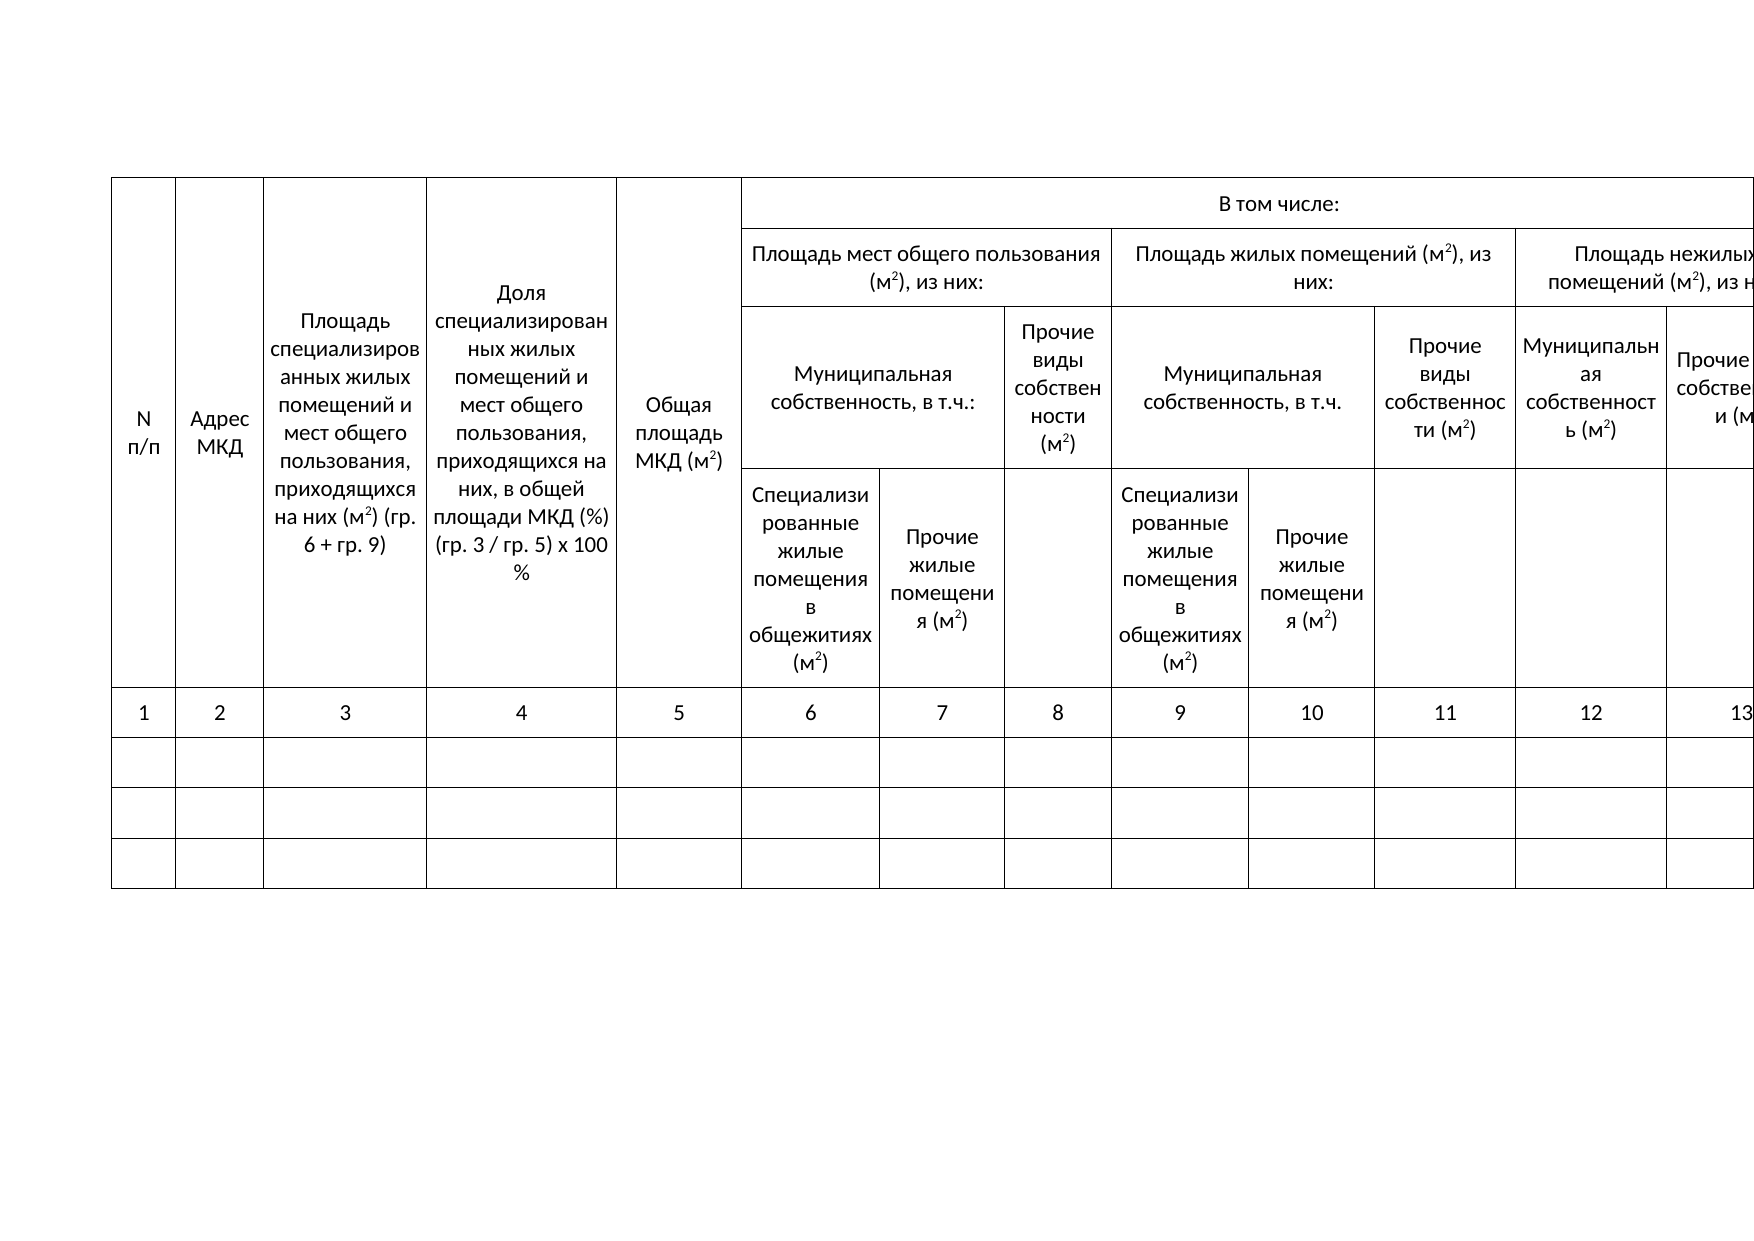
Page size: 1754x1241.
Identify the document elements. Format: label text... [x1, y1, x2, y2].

table_cell Муниципальная собственность (м2) [1516, 307, 1666, 468]
table_cell Прочие виды собственности (м2) [1667, 307, 1753, 468]
table_header Общая площадь МКД (м2) [617, 178, 741, 687]
table_cell [1005, 788, 1111, 838]
table_cell [176, 738, 263, 787]
table_cell [112, 788, 175, 838]
table_cell [1516, 469, 1666, 687]
table_cell [427, 738, 616, 787]
table_cell [112, 839, 175, 888]
table_cell [264, 738, 426, 787]
table_cell [1375, 469, 1515, 687]
table_cell [1516, 788, 1666, 838]
table_header Доля специализированных жилых помещений и мест общего пользования, приходящихся на них, в общей площади МКД (%) (гр. 3 / гр. 5) x 100 % [427, 178, 616, 687]
table_cell [1516, 738, 1666, 787]
table_cell 2 [176, 688, 263, 737]
table_cell Прочие виды собственности (м2) [1375, 307, 1515, 468]
table_cell [1112, 788, 1248, 838]
table_cell [742, 788, 879, 838]
table_cell 12 [1516, 688, 1666, 737]
table_header В том числе: [742, 178, 1753, 227]
table_cell [617, 788, 741, 838]
table_cell [112, 738, 175, 787]
table_cell [1375, 788, 1515, 838]
table_cell [1112, 839, 1248, 888]
table_cell 7 [880, 688, 1004, 737]
table_cell 8 [1005, 688, 1111, 737]
table_cell 1 [112, 688, 175, 737]
table_header Площадь специализированных жилых помещений и мест общего пользования, приходящихся на них (м2) (гр. 6 + гр. 9) [264, 178, 426, 687]
table_cell 10 [1249, 688, 1374, 737]
table_cell 5 [617, 688, 741, 737]
table_cell [742, 738, 879, 787]
table_cell 13 [1667, 688, 1753, 737]
table_cell [1667, 469, 1753, 687]
table_cell [1249, 738, 1374, 787]
table_cell 3 [264, 688, 426, 737]
table_cell [264, 788, 426, 838]
table_cell [1667, 788, 1753, 838]
table_cell [880, 788, 1004, 838]
table_cell [1249, 839, 1374, 888]
table_cell [176, 788, 263, 838]
table_cell 6 [742, 688, 879, 737]
table_cell [1249, 788, 1374, 838]
table_cell [1667, 738, 1753, 787]
table_header N п/п [112, 178, 175, 687]
table_cell [1375, 839, 1515, 888]
table_cell [176, 839, 263, 888]
table_cell [1005, 469, 1111, 687]
table_cell [1005, 839, 1111, 888]
table_cell Муниципальная собственность, в т.ч.: [742, 307, 1004, 468]
table_cell 11 [1375, 688, 1515, 737]
table_cell [264, 839, 426, 888]
table_cell Площадь мест общего пользования (м2), из них: [742, 229, 1111, 306]
table_cell 9 [1112, 688, 1248, 737]
table_cell [880, 738, 1004, 787]
table_cell [1112, 738, 1248, 787]
table_cell [742, 839, 879, 888]
table_cell [617, 839, 741, 888]
table_cell Площадь жилых помещений (м2), из них: [1112, 229, 1515, 306]
table_header Адрес МКД [176, 178, 263, 687]
table_cell [427, 839, 616, 888]
table_cell [1375, 738, 1515, 787]
table_cell Муниципальная собственность, в т.ч. [1112, 307, 1374, 468]
table_cell [1667, 839, 1753, 888]
table_cell Прочие жилые помещения (м2) [1249, 469, 1374, 687]
table_cell Специализированные жилые помещения в общежитиях (м2) [742, 469, 879, 687]
table_cell Прочие жилые помещения (м2) [880, 469, 1004, 687]
table_cell [1516, 839, 1666, 888]
table_cell [427, 788, 616, 838]
table_cell Площадь нежилых помещений (м2), из них: [1516, 229, 1753, 306]
table_cell Прочие виды собственности (м2) [1005, 307, 1111, 468]
table_cell [880, 839, 1004, 888]
table_cell 4 [427, 688, 616, 737]
table_cell [617, 738, 741, 787]
table_cell Специализированные жилые помещения в общежитиях (м2) [1112, 469, 1248, 687]
table_cell [1005, 738, 1111, 787]
